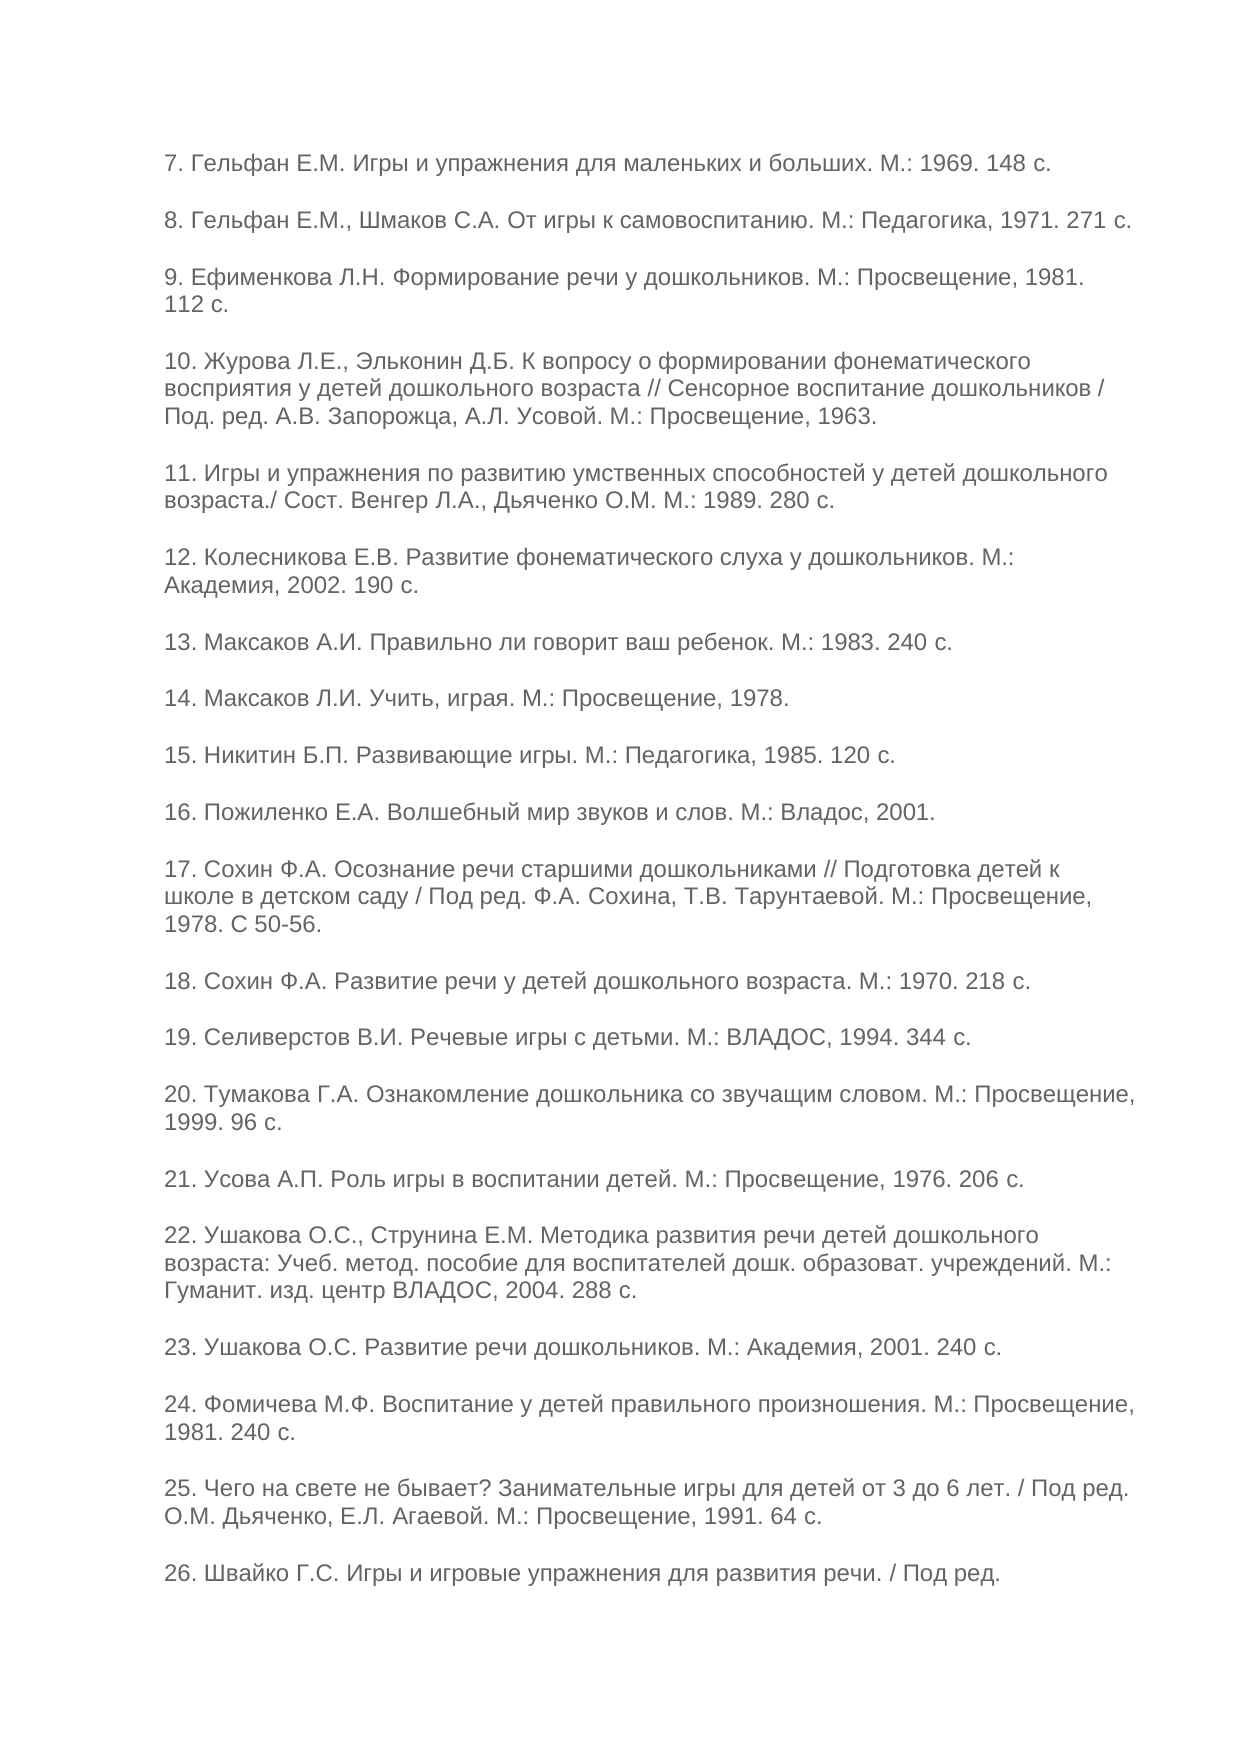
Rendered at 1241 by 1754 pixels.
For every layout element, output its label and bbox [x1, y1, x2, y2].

table_header [163, 118, 1138, 1588]
